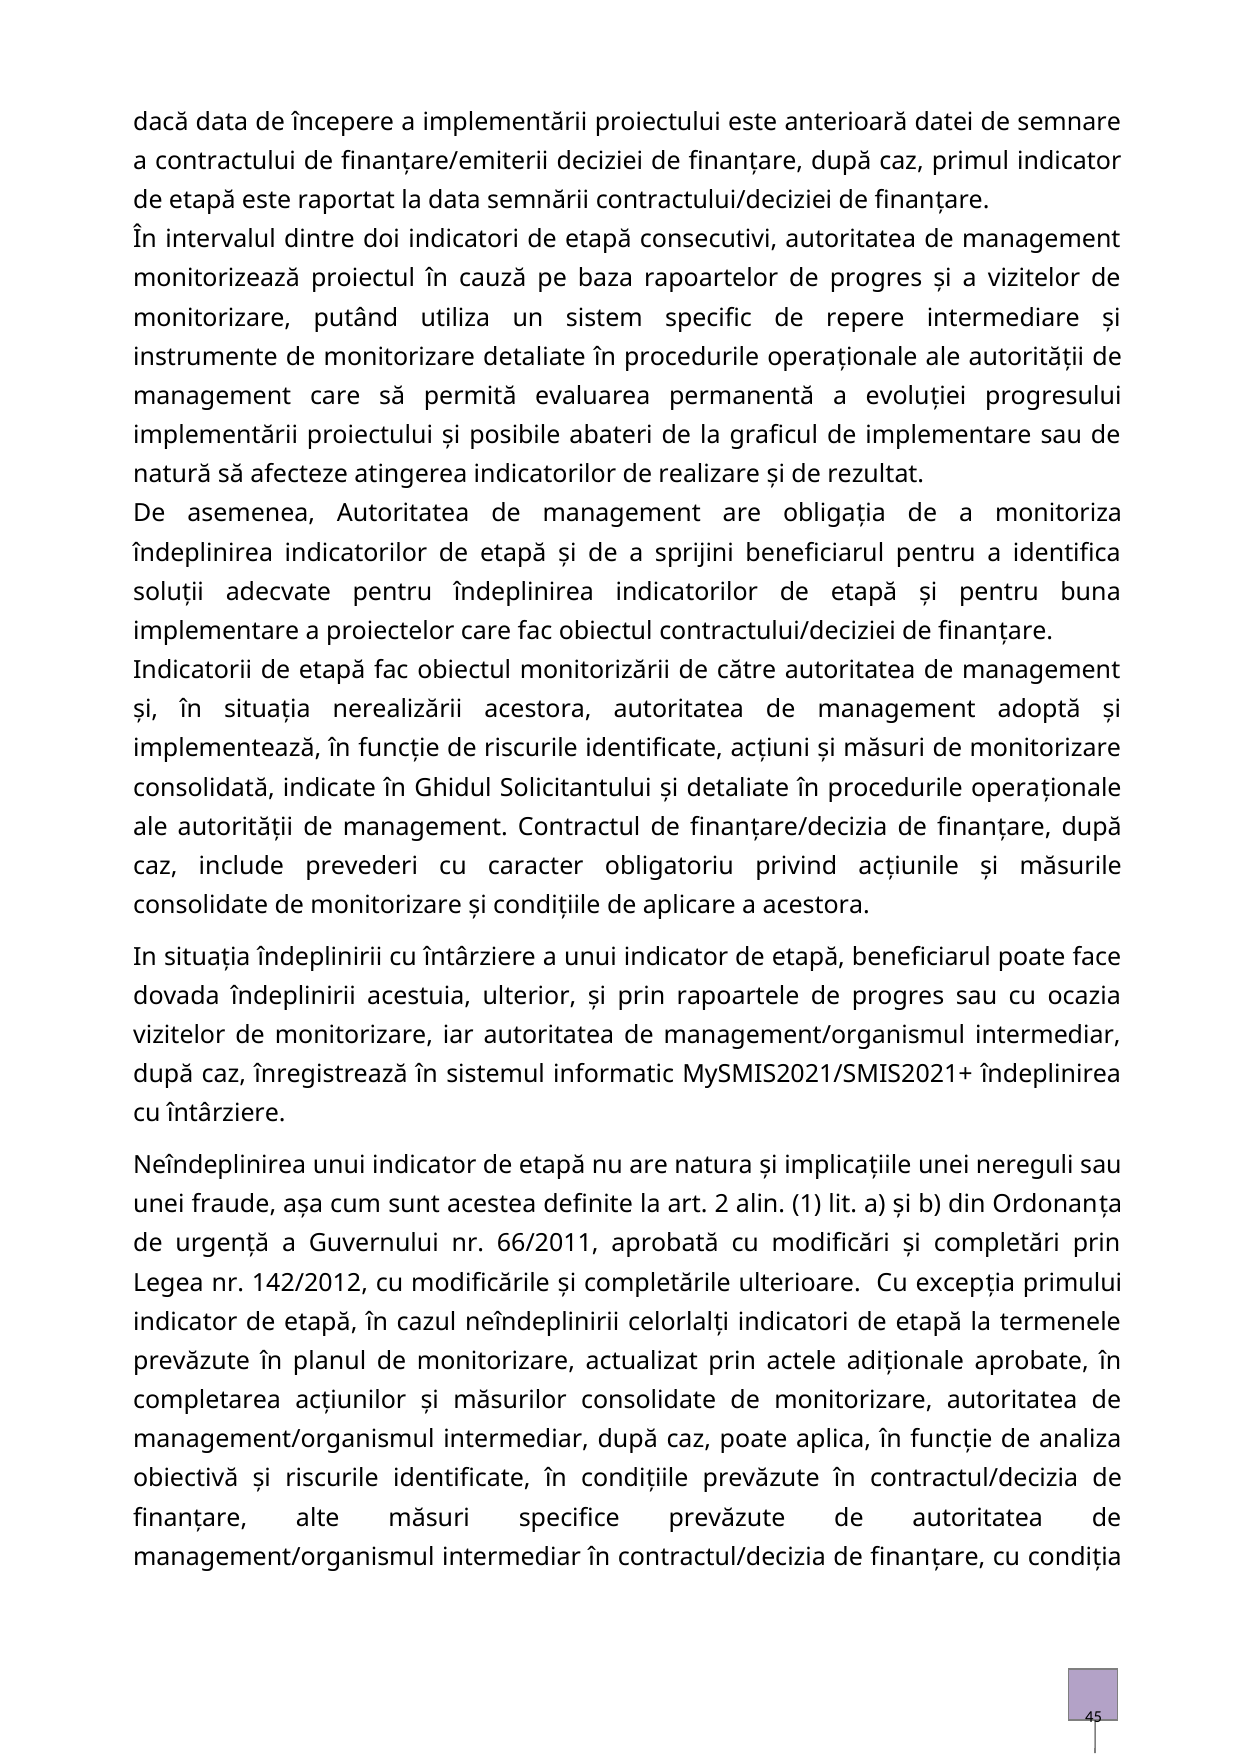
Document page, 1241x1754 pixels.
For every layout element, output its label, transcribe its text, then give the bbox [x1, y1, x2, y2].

list În intervalul dintre doi indicatori de etapă consecutivi, autoritatea de management monitorizează proiectul în cauză pe baza rapoartelor de progres și a vizitelor de monitorizare, putând utiliza un sistem specific de repere intermediare și instrumente de monitorizare detaliate în procedurile operaționale ale autorității de management care să permită evaluarea permanentă a evoluției progresului implementării proiectului și posibile abateri de la graficul de implementare sau de natură să afecteze atingerea indicatorilor de realizare și de rezultat. [133, 221, 1122, 490]
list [133, 103, 1122, 216]
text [133, 1147, 1122, 1572]
list Indicatorii de etapă fac obiectul monitorizării de către autoritatea de management și, în situația nerealizării acestora, autoritatea de management adoptă și implementează, în funcție de riscurile identificate, acțiuni și măsuri de monitorizare consolidată, indicate în Ghidul Solicitantului și detaliate în procedurile operaționale ale autorității de management. Contractul de finanțare/decizia de finanțare, după caz, include prevederi cu caracter obligatoriu privind acțiunile și măsurile consolidate de monitorizare și condițiile de aplicare a acestora. [133, 652, 1122, 921]
list De asemenea, Autoritatea de management are obligația de a monitoriza îndeplinirea indicatorilor de etapă și de a sprijini beneficiarul pentru a identifica soluții adecvate pentru îndeplinirea indicatorilor de etapă și pentru buna implementare a proiectelor care fac obiectul contractului/deciziei de finanțare. [133, 495, 1122, 647]
text In situația îndeplinirii cu întârziere a unui indicator de etapă, beneficiarul poate face dovada îndeplinirii acestuia, ulterior, și prin rapoartele de progres sau cu ocazia vizitelor de monitorizare, iar autoritatea de management/organismul intermediar, după caz, înregistrează în sistemul informatic MySMIS2021/SMIS2021+ îndeplinirea cu întârziere. [133, 938, 1122, 1129]
